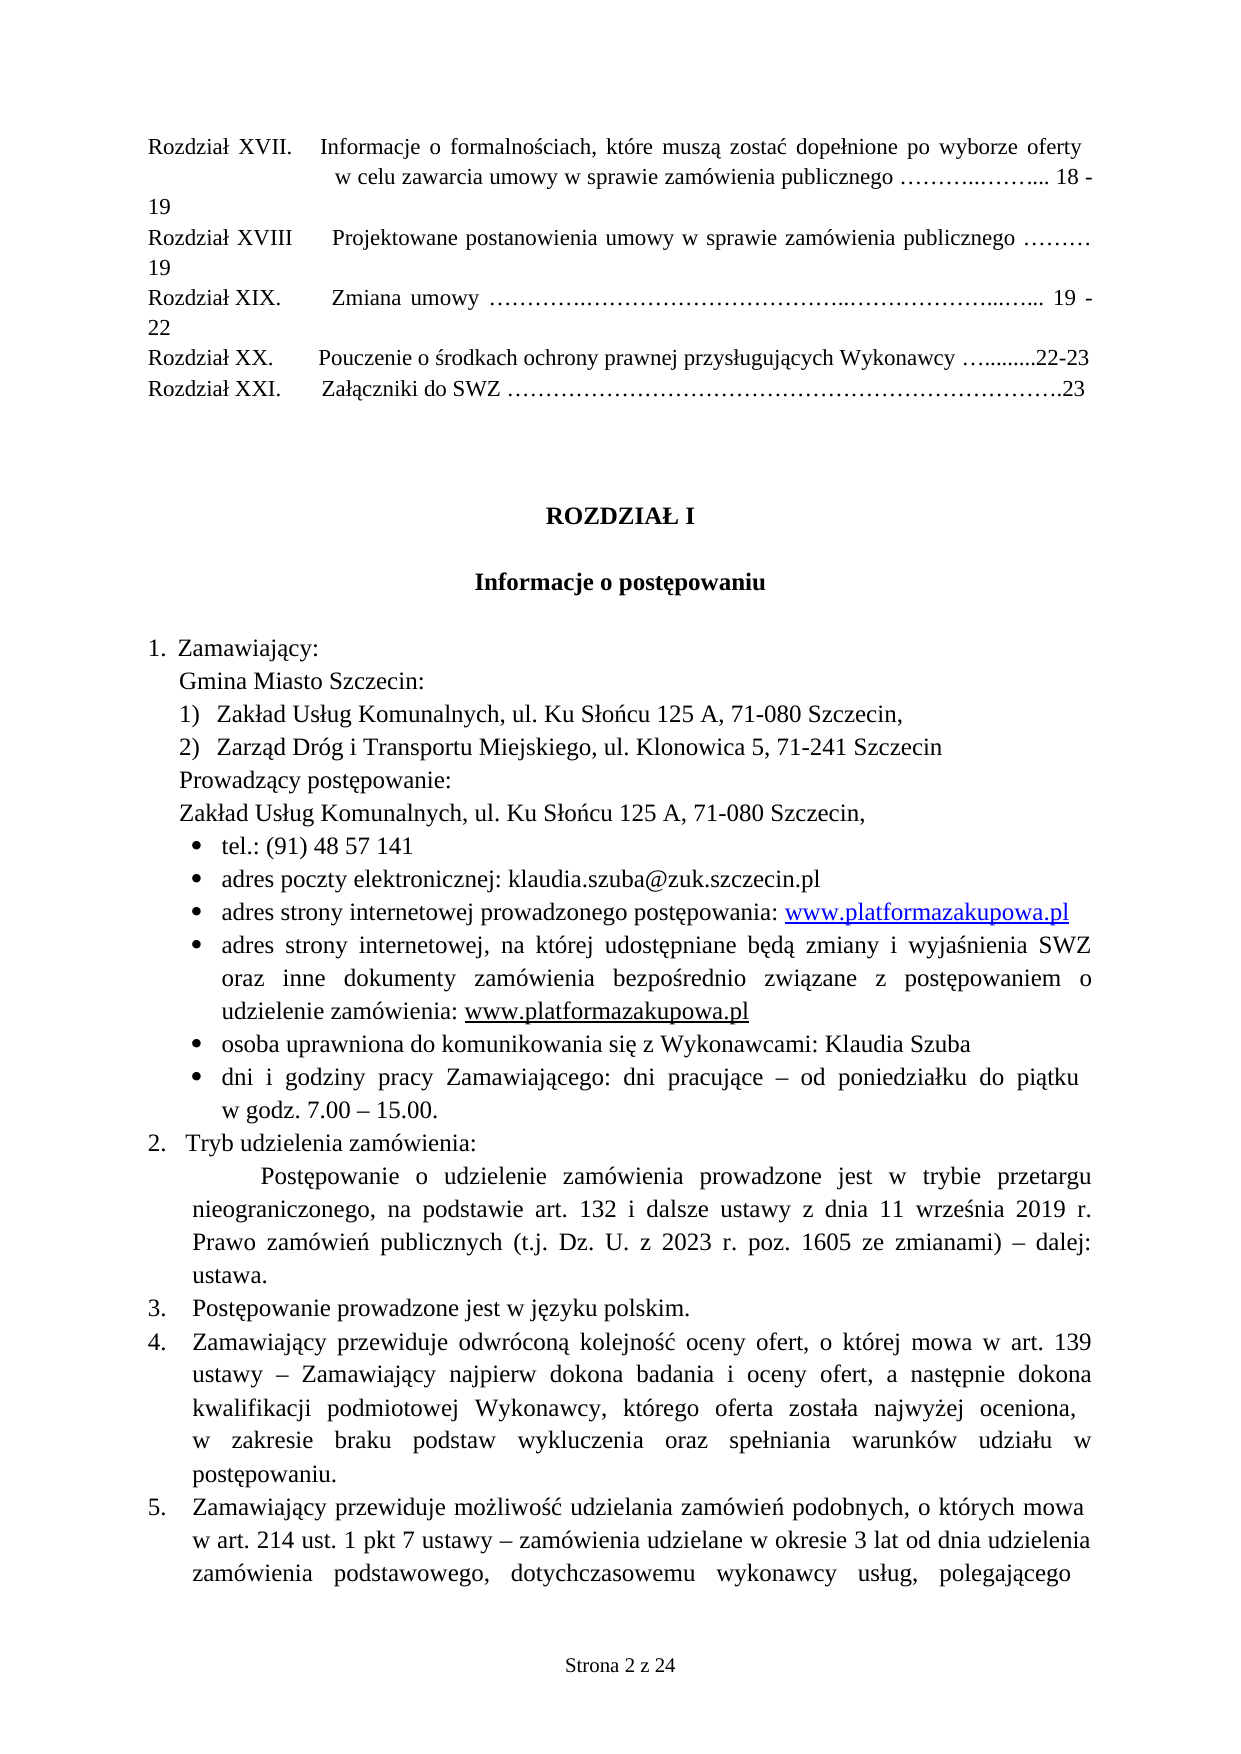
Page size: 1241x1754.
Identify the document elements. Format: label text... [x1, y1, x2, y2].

list adres strony internetowej, na której udostępniane będą zmiany i wyjaśnienia SWZ oraz inne dokumenty zamówienia bezpośrednio związane z postępowaniem o udzielenie zamówienia: www.platformazakupowa.pl [192, 930, 1093, 1025]
text Prowadzący postępowanie: [179, 765, 1093, 794]
text 1. Zamawiający: [148, 633, 1093, 662]
text 4. Zamawiający przewiduje odwróconą kolejność oceny ofert, o której mowa w art. 139 ustawy – Zamawiający najpierw dokona badania i oceny ofert, a następnie dokona kwalifikacji podmiotowej Wykonawcy, którego oferta została najwyżej oceniona, w zakresie braku podstaw wykluczenia oraz spełniania warunków udziału w postępowaniu. [148, 1327, 1093, 1487]
list Zarząd Dróg i Transportu Miejskiego, ul. Klonowica 5, 71-241 Szczecin [179, 732, 1093, 761]
list adres strony internetowej prowadzonego postępowania: www.platformazakupowa.pl [192, 897, 1093, 926]
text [148, 1492, 1093, 1586]
text Rozdział XVIII Projektowane postanowienia umowy w sprawie zamówienia publicznego ……… 19 [148, 223, 1093, 280]
text 2. Tryb udzielenia zamówienia: [148, 1128, 1093, 1157]
text Rozdział XVII. Informacje o formalnościach, które muszą zostać dopełnione po wyborze oferty w celu zawarcia umowy w sprawie zamówienia publicznego ………..…….... 18 - 19 [148, 133, 1093, 220]
list osoba uprawniona do komunikowania się z Wykonawcami: Klaudia Szuba [192, 1029, 1093, 1058]
text Informacje o postępowaniu [148, 567, 1093, 596]
text Postępowanie o udzielenie zamówienia prowadzone jest w trybie przetargu nieograniczonego, na podstawie art. 132 i dalsze ustawy z dnia 11 września 2019 r. Prawo zamówień publicznych (t.j. Dz. U. z 2023 r. poz. 1605 ze zmianami) – dalej: ustawa. [148, 1161, 1093, 1289]
subtitle Zakład Usług Komunalnych, ul. Ku Słońcu 125 A, 71-080 Szczecin, [148, 798, 1093, 827]
list adres poczty elektronicznej: klaudia.szuba@zuk.szczecin.pl [192, 864, 1093, 893]
text Rozdział XXI. Załączniki do SWZ ……………………………………………………………….23 [148, 374, 1093, 401]
subtitle Zakład Usług Komunalnych, ul. Ku Słońcu 125 A, 71-080 Szczecin, [179, 699, 1093, 728]
list tel.: (91) 48 57 141 [192, 831, 1093, 860]
text Rozdział XX. Pouczenie o środkach ochrony prawnej przysługujących Wykonawcy ….........22-23 [148, 344, 1093, 371]
subtitle Gmina Miasto Szczecin: [148, 666, 1093, 695]
text Rozdział XIX. Zmiana umowy ………….……………………………..………………...…... 19 - 22 [148, 284, 1093, 341]
text 3. Postępowanie prowadzone jest w języku polskim. [148, 1293, 1093, 1322]
text ROZDZIAŁ I [148, 501, 1093, 530]
list dni i godziny pracy Zamawiającego: dni pracujące – od poniedziałku do piątku w godz. 7.00 – 15.00. [192, 1062, 1093, 1124]
